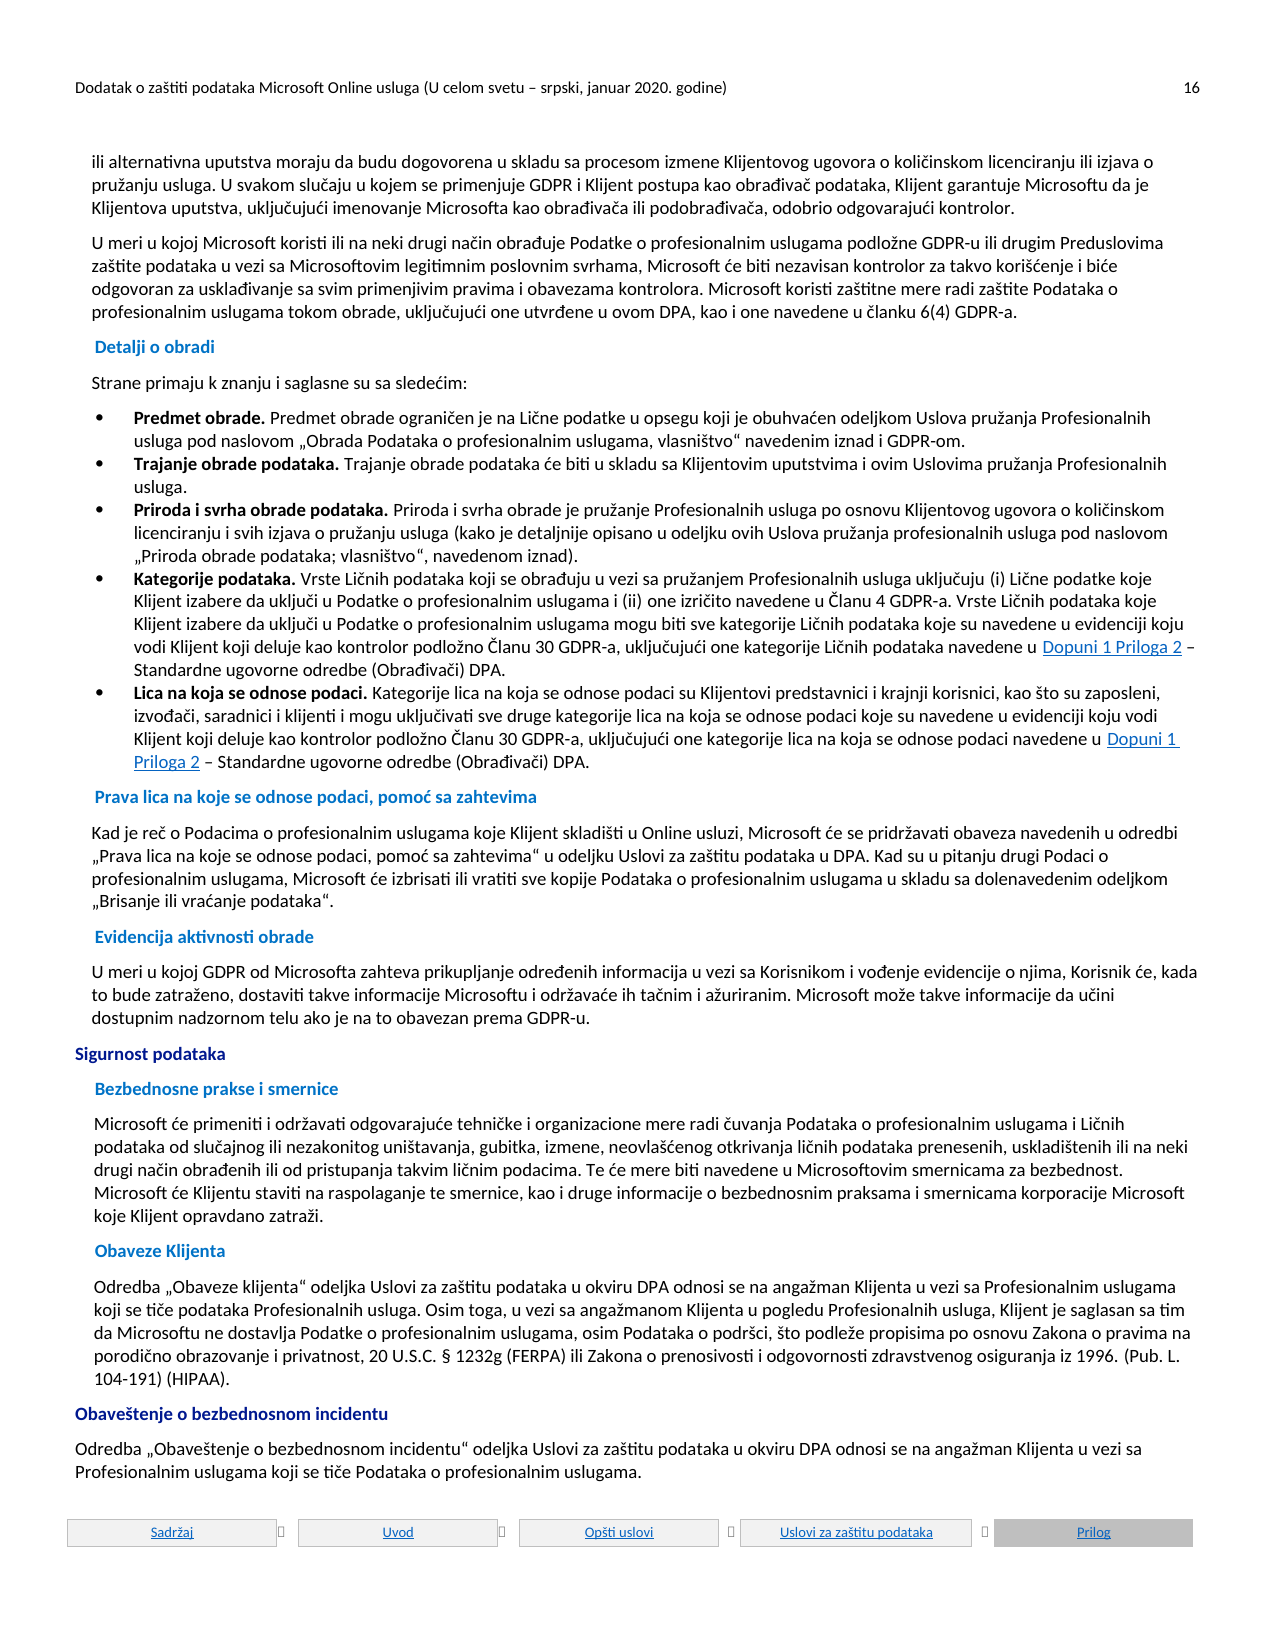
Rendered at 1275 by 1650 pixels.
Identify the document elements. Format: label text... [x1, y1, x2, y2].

list Odredba „Obaveze klijenta“ odeljka Uslovi za zaštitu podataka u okviru DPA odnosi se na angažman Klijenta u vezi sa Profesionalnim uslugama koji se tiče podataka Profesionalnih usluga. Osim toga, u vezi sa angažmanom Klijenta u pogledu Profesionalnih usluga, Klijent je saglasan sa tim da Microsoftu ne dostavlja Podatke o profesionalnim uslugama, osim Podataka o podršci, što podleže propisima po osnovu Zakona o pravima na porodično obrazovanje i privatnost, 20 U.S.C. § 1232g (FERPA) ili Zakona o prenosivosti i odgovornosti zdravstvenog osiguranja iz 1996. (Pub. L. 104-191) (HIPAA). [94, 1275, 1200, 1389]
list Obaveštenje o bezbednosnom incidentu [75, 1402, 1200, 1425]
list U meri u kojoj GDPR od Microsofta zahteva prikupljanje određenih informacija u vezi sa Korisnikom i vođenje evidencije o njima, Korisnik će, kada to bude zatraženo, dostaviti takve informacije Microsoftu i održavaće ih tačnim i ažuriranim. Microsoft može takve informacije da učini dostupnim nadzornom telu ako je na to obavezan prema GDPR-u. [91, 960, 1200, 1029]
list Bezbednosne prakse i smernice [94, 1077, 1200, 1100]
list Prava lica na koje se odnose podaci, pomoć sa zahtevima [94, 785, 1200, 808]
list Evidencija aktivnosti obrade [94, 925, 1200, 948]
list Strane primaju k znanju i saglasne su sa sledećim: [91, 371, 1200, 394]
list Microsoft će primeniti i održavati odgovarajuće tehničke i organizacione mere radi čuvanja Podataka o profesionalnim uslugama i Ličnih podataka od slučajnog ili nezakonitog uništavanja, gubitka, izmene, neovlašćenog otkrivanja ličnih podataka prenesenih, uskladištenih ili na neki drugi način obrađenih ili od pristupanja takvim ličnim podacima. Te će mere biti navedene u Microsoftovim smernicama za bezbednost. Microsoft će Klijentu staviti na raspolaganje te smernice, kao i druge informacije o bezbednosnim praksama i smernicama korporacije Microsoft koje Klijent opravdano zatraži. [94, 1112, 1200, 1227]
list U meri u kojoj Microsoft koristi ili na neki drugi način obrađuje Podatke o profesionalnim uslugama podložne GDPR-u ili drugim Preduslovima zaštite podataka u vezi sa Microsoftovim legitimnim poslovnim svrhama, Microsoft će biti nezavisan kontrolor za takvo korišćenje i biće odgovoran za usklađivanje sa svim primenjivim pravima i obavezama kontrolora. Microsoft koristi zaštitne mere radi zaštite Podataka o profesionalnim uslugama tokom obrade, uključujući one utvrđene u ovom DPA, kao i one navedene u članku 6(4) GDPR-a. [91, 231, 1200, 323]
list Detalji o obradi [94, 335, 1200, 358]
list Trajanje obrade podataka. Trajanje obrade podataka će biti u skladu sa Klijentovim uputstvima i ovim Uslovima pružanja Profesionalnih usluga. [96, 452, 1200, 498]
list Priroda i svrha obrade podataka. Priroda i svrha obrade je pružanje Profesionalnih usluga po osnovu Klijentovog ugovora o količinskom licenciranju i svih izjava o pružanju usluga (kako je detaljnije opisano u odeljku ovih Uslova pružanja profesionalnih usluga pod naslovom „Priroda obrade podataka; vlasništvo“, navedenom iznad). [96, 498, 1200, 567]
list Kad je reč o Podacima o profesionalnim uslugama koje Klijent skladišti u Online usluzi, Microsoft će se pridržavati obaveza navedenih u odredbi „Prava lica na koje se odnose podaci, pomoć sa zahtevima“ u odeljku Uslovi za zaštitu podataka u DPA. Kad su u pitanju drugi Podaci o profesionalnim uslugama, Microsoft će izbrisati ili vratiti sve kopije Podataka o profesionalnim uslugama u skladu sa dolenavedenim odeljkom „Brisanje ili vraćanje podataka“. [91, 821, 1200, 912]
list Lica na koja se odnose podaci. Kategorije lica na koja se odnose podaci su Klijentovi predstavnici i krajnji korisnici, kao što su zaposleni, izvođači, saradnici i klijenti i mogu uključivati sve druge kategorije lica na koja se odnose podaci koje su navedene u evidenciji koju vodi Klijent koji deluje kao kontrolor podložno Članu 30 GDPR-a, uključujući one kategorije lica na koja se odnose podaci navedene u Dopuni 1 Priloga 2 – Standardne ugovorne odredbe (Obrađivači) DPA. [96, 681, 1200, 773]
list Kategorije podataka. Vrste Ličnih podataka koji se obrađuju u vezi sa pružanjem Profesionalnih usluga uključuju (i) Lične podatke koje Klijent izabere da uključi u Podatke o profesionalnim uslugama i (ii) one izričito navedene u Članu 4 GDPR-a. Vrste Ličnih podataka koje Klijent izabere da uključi u Podatke o profesionalnim uslugama mogu biti sve kategorije Ličnih podataka koje su navedene u evidenciji koju vodi Klijent koji deluje kao kontrolor podložno Članu 30 GDPR-a, uključujući one kategorije Ličnih podataka navedene u Dopuni 1 Priloga 2 – Standardne ugovorne odredbe (Obrađivači) DPA. [96, 567, 1200, 681]
list Obaveze Klijenta [94, 1239, 1200, 1262]
list Sigurnost podataka [75, 1042, 1200, 1064]
list Predmet obrade. Predmet obrade ograničen je na Lične podatke u opsegu koji je obuhvaćen odeljkom Uslova pružanja Profesionalnih usluga pod naslovom „Obrada Podataka o profesionalnim uslugama, vlasništvo“ navedenim iznad i GDPR-om. [96, 406, 1200, 452]
list Odredba „Obaveštenje o bezbednosnom incidentu“ odeljka Uslovi za zaštitu podataka u okviru DPA odnosi se na angažman Klijenta u vezi sa Profesionalnim uslugama koji se tiče Podataka o profesionalnim uslugama. [75, 1437, 1200, 1483]
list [91, 150, 1200, 219]
